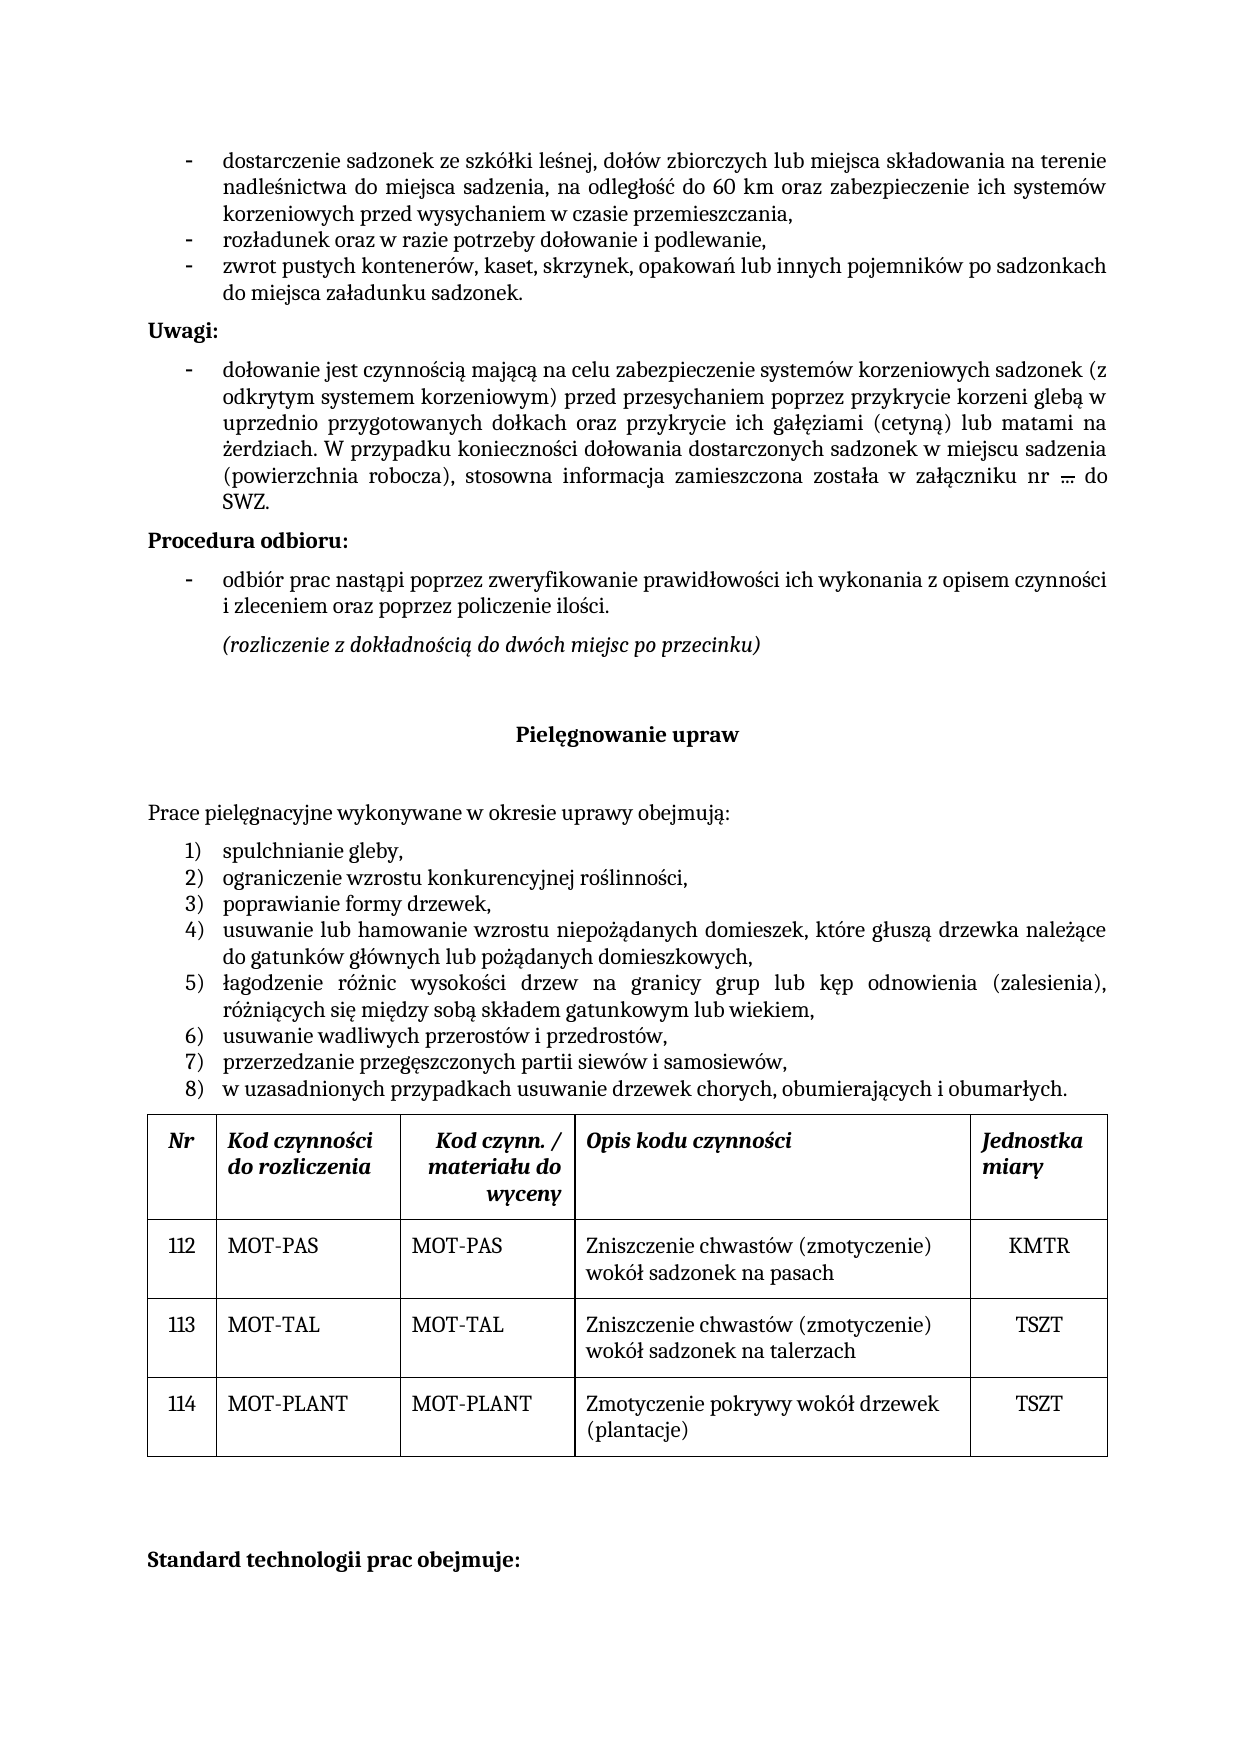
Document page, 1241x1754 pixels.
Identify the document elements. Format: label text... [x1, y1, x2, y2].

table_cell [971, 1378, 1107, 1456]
text Uwagi: [148, 318, 1107, 344]
list spulchnianie gleby, [185, 838, 1107, 864]
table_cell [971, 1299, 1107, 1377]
text (rozliczenie z dokładnością do dwóch miejsc po przecinku) [148, 632, 1107, 658]
list w uzasadnionych przypadkach usuwanie drzewek chorych, obumierających i obumarłych. [185, 1075, 1107, 1102]
list rozładunek oraz w razie potrzeby dołowanie i podlewanie, [185, 227, 1107, 253]
text Standard technologii prac obejmuje: [148, 1547, 1107, 1573]
list dołowanie jest czynnością mającą na celu zabezpieczenie systemów korzeniowych sadzonek (z odkrytym systemem korzeniowym) przed przesychaniem poprzez przykrycie korzeni glebą w uprzednio przygotowanych dołkach oraz przykrycie ich gałęziami (cetyną) lub matami na żerdziach. W przypadku konieczności dołowania dostarczonych sadzonek w miejscu sadzenia (powierzchnia robocza), stosowna informacja zamieszczona została w załączniku nr ... do SWZ. [185, 357, 1107, 515]
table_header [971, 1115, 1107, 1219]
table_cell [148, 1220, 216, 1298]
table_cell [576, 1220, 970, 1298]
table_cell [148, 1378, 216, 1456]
list usuwanie wadliwych przerostów i przedrostów, [185, 1023, 1107, 1049]
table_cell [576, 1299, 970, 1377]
text Pielęgnowanie upraw [148, 722, 1107, 748]
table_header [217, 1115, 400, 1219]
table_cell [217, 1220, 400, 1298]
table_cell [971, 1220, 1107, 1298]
list odbiór prac nastąpi poprzez zweryfikowanie prawidłowości ich wykonania z opisem czynności i zleceniem oraz poprzez policzenie ilości. [185, 567, 1107, 619]
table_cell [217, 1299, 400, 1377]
text Procedura odbioru: [148, 528, 1107, 554]
list dostarczenie sadzonek ze szkółki leśnej, dołów zbiorczych lub miejsca składowania na terenie nadleśnictwa do miejsca sadzenia, na odległość do 60 km oraz zabezpieczenie ich systemów korzeniowych przed wysychaniem w czasie przemieszczania, [185, 148, 1107, 227]
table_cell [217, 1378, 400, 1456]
list poprawianie formy drzewek, [185, 891, 1107, 917]
list przerzedzanie przegęszczonych partii siewów i samosiewów, [185, 1049, 1107, 1075]
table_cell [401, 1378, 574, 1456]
list zwrot pustych kontenerów, kaset, skrzynek, opakowań lub innych pojemników po sadzonkach do miejsca załadunku sadzonek. [185, 253, 1107, 306]
text Prace pielęgnacyjne wykonywane w okresie uprawy obejmują: [148, 799, 1107, 826]
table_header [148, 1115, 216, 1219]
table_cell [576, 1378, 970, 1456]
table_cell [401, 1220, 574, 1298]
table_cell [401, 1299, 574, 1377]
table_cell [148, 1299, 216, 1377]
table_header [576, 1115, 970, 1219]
list łagodzenie różnic wysokości drzew na granicy grup lub kęp odnowienia (zalesienia), różniących się między sobą składem gatunkowym lub wiekiem, [185, 970, 1107, 1023]
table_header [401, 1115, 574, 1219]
list usuwanie lub hamowanie wzrostu niepożądanych domieszek, które głuszą drzewka należące do gatunków głównych lub pożądanych domieszkowych, [185, 917, 1107, 970]
list ograniczenie wzrostu konkurencyjnej roślinności, [185, 864, 1107, 891]
